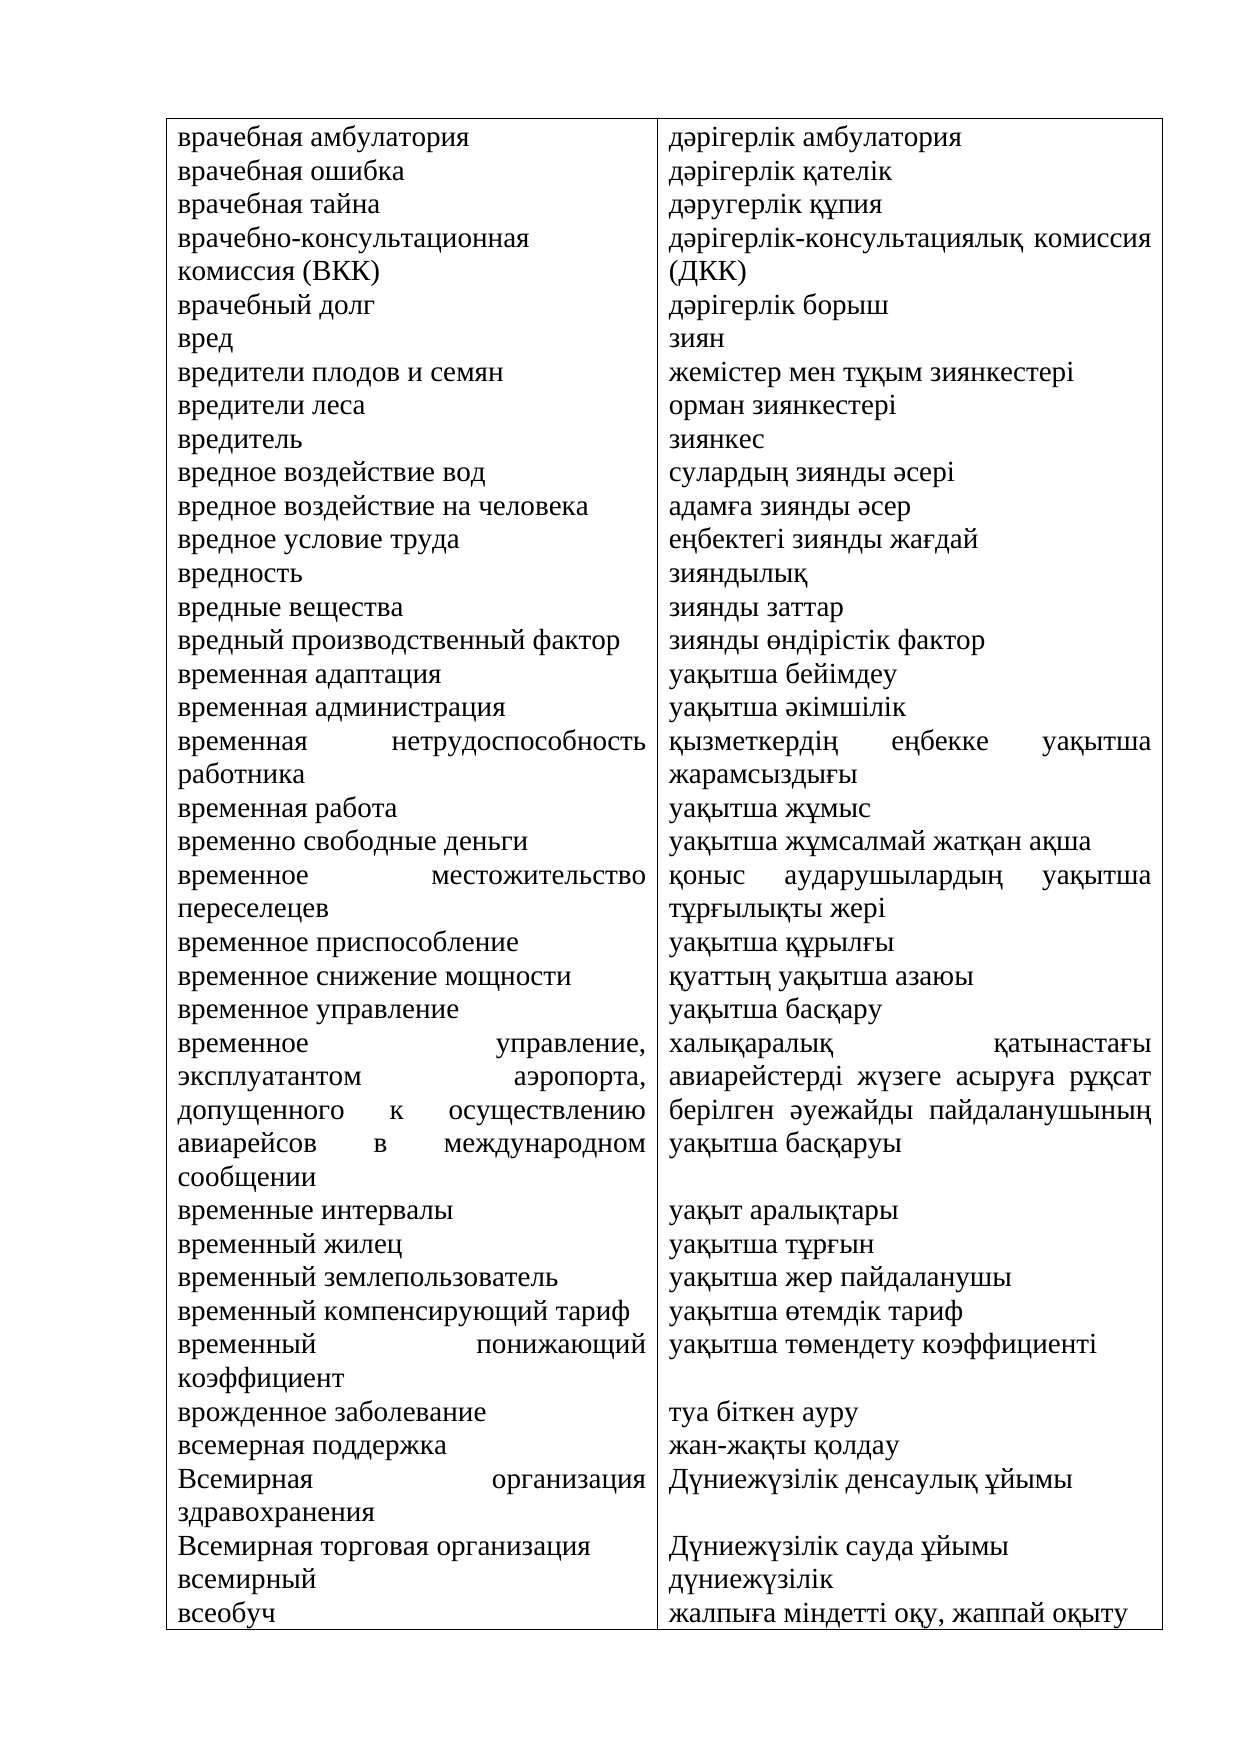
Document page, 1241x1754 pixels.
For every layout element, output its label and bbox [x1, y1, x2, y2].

table_header [658, 119, 1162, 1628]
table_header [167, 119, 657, 1628]
